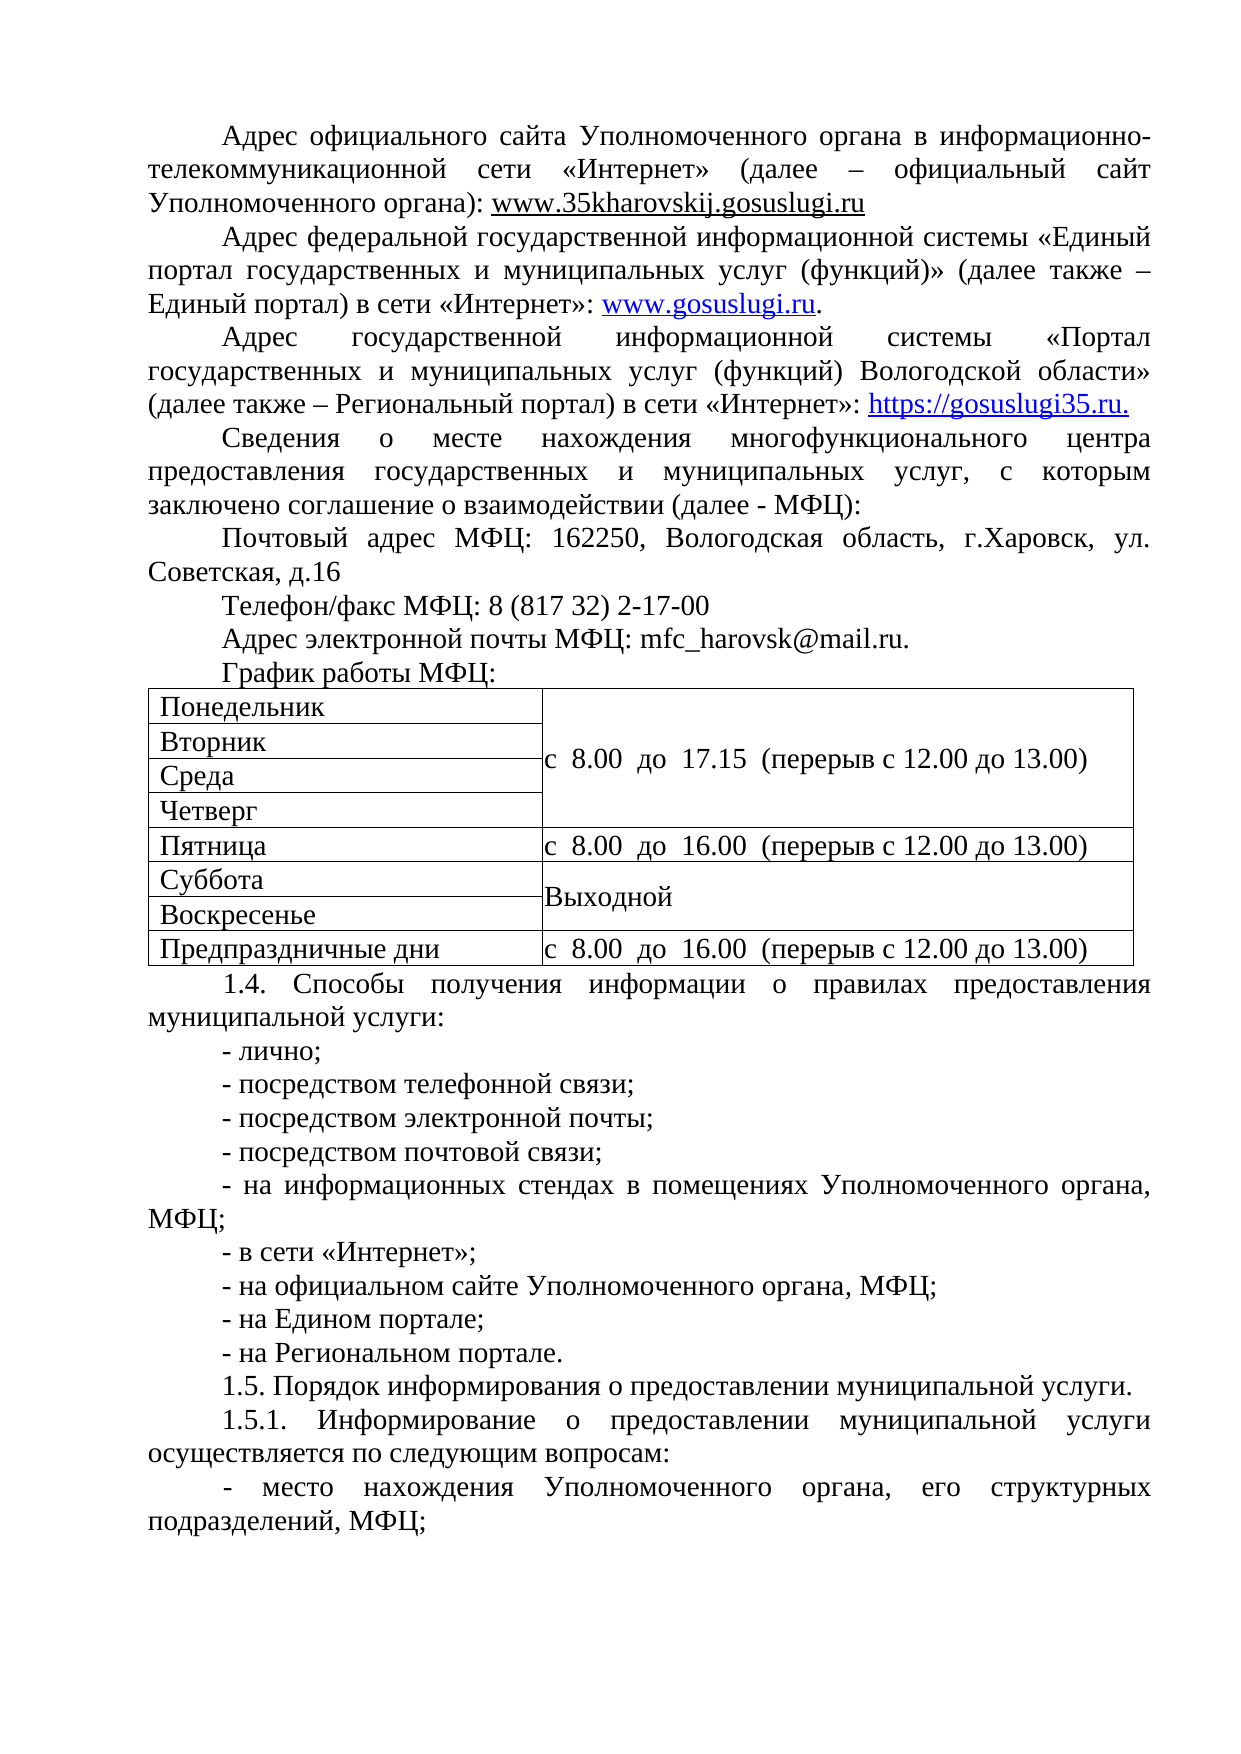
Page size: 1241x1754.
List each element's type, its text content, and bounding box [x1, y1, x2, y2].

text Сведения о месте нахождения многофункционального центра предоставления государственных и муниципальных услуг, с которым заключено соглашение о взаимодействии (далее - МФЦ): [148, 420, 1152, 521]
text - на Едином портале; [148, 1301, 1152, 1335]
text 1.5.1. Информирование о предоставлении муниципальной услуги осуществляется по следующим вопросам: [148, 1402, 1152, 1469]
text 1.5. Порядок информирования о предоставлении муниципальной услуги. [148, 1368, 1152, 1402]
table_cell Среда [149, 759, 542, 792]
text Почтовый адрес МФЦ: 162250, Вологодская область, г.Харовск, ул. Советская, д.16 [148, 521, 1152, 588]
text Телефон/факс МФЦ: 8 (817 32) 2-17-00 [148, 588, 1152, 621]
text - посредством электронной почты; [148, 1100, 1152, 1134]
text - посредством почтовой связи; [148, 1134, 1152, 1167]
text Адрес официального сайта Уполномоченного органа в информационно-телекоммуникационной сети «Интернет» (далее – официальный сайт Уполномоченного органа): www.35kharovskij.gosuslugi.ru [148, 118, 1152, 219]
text - на официальном сайте Уполномоченного органа, МФЦ; [148, 1268, 1152, 1301]
text График работы МФЦ: [148, 655, 1152, 688]
table_cell Пятница [149, 828, 542, 861]
table_header с 8.00 до 17.15 (перерыв с 12.00 до 13.00) [543, 689, 1133, 827]
text - в сети «Интернет»; [148, 1234, 1152, 1268]
table_cell Четверг [149, 793, 542, 827]
text - место нахождения Уполномоченного органа, его структурных подразделений, МФЦ; [148, 1469, 1152, 1536]
text Адрес федеральной государственной информационной системы «Единый портал государственных и муниципальных услуг (функций)» (далее также – Единый портал) в сети «Интернет»: www.gosuslugi.ru. [148, 219, 1152, 319]
text Адрес государственной информационной системы «Портал государственных и муниципальных услуг (функций) Вологодской области» (далее также – Региональный портал) в сети «Интернет»: https://gosuslugi35.ru. [148, 319, 1152, 420]
table_cell Предпраздничные дни [149, 931, 542, 965]
table_cell Вторник [149, 724, 542, 757]
table_cell с 8.00 до 16.00 (перерыв с 12.00 до 13.00) [543, 828, 1133, 861]
text 1.4. Способы получения информации о правилах предоставления муниципальной услуги: [148, 966, 1152, 1033]
text - лично; [148, 1033, 1152, 1067]
text - на Региональном портале. [148, 1335, 1152, 1368]
text - на информационных стендах в помещениях Уполномоченного органа, МФЦ; [148, 1167, 1152, 1234]
table_header Понедельник [149, 689, 542, 723]
table_cell Суббота [149, 862, 542, 896]
table_cell с 8.00 до 16.00 (перерыв с 12.00 до 13.00) [543, 931, 1133, 965]
table_cell Выходной [543, 862, 1133, 930]
text Адрес электронной почты МФЦ: mfc_harovsk@mail.ru. [148, 621, 1152, 655]
table_cell Воскресенье [149, 897, 542, 930]
text - посредством телефонной связи; [148, 1067, 1152, 1100]
